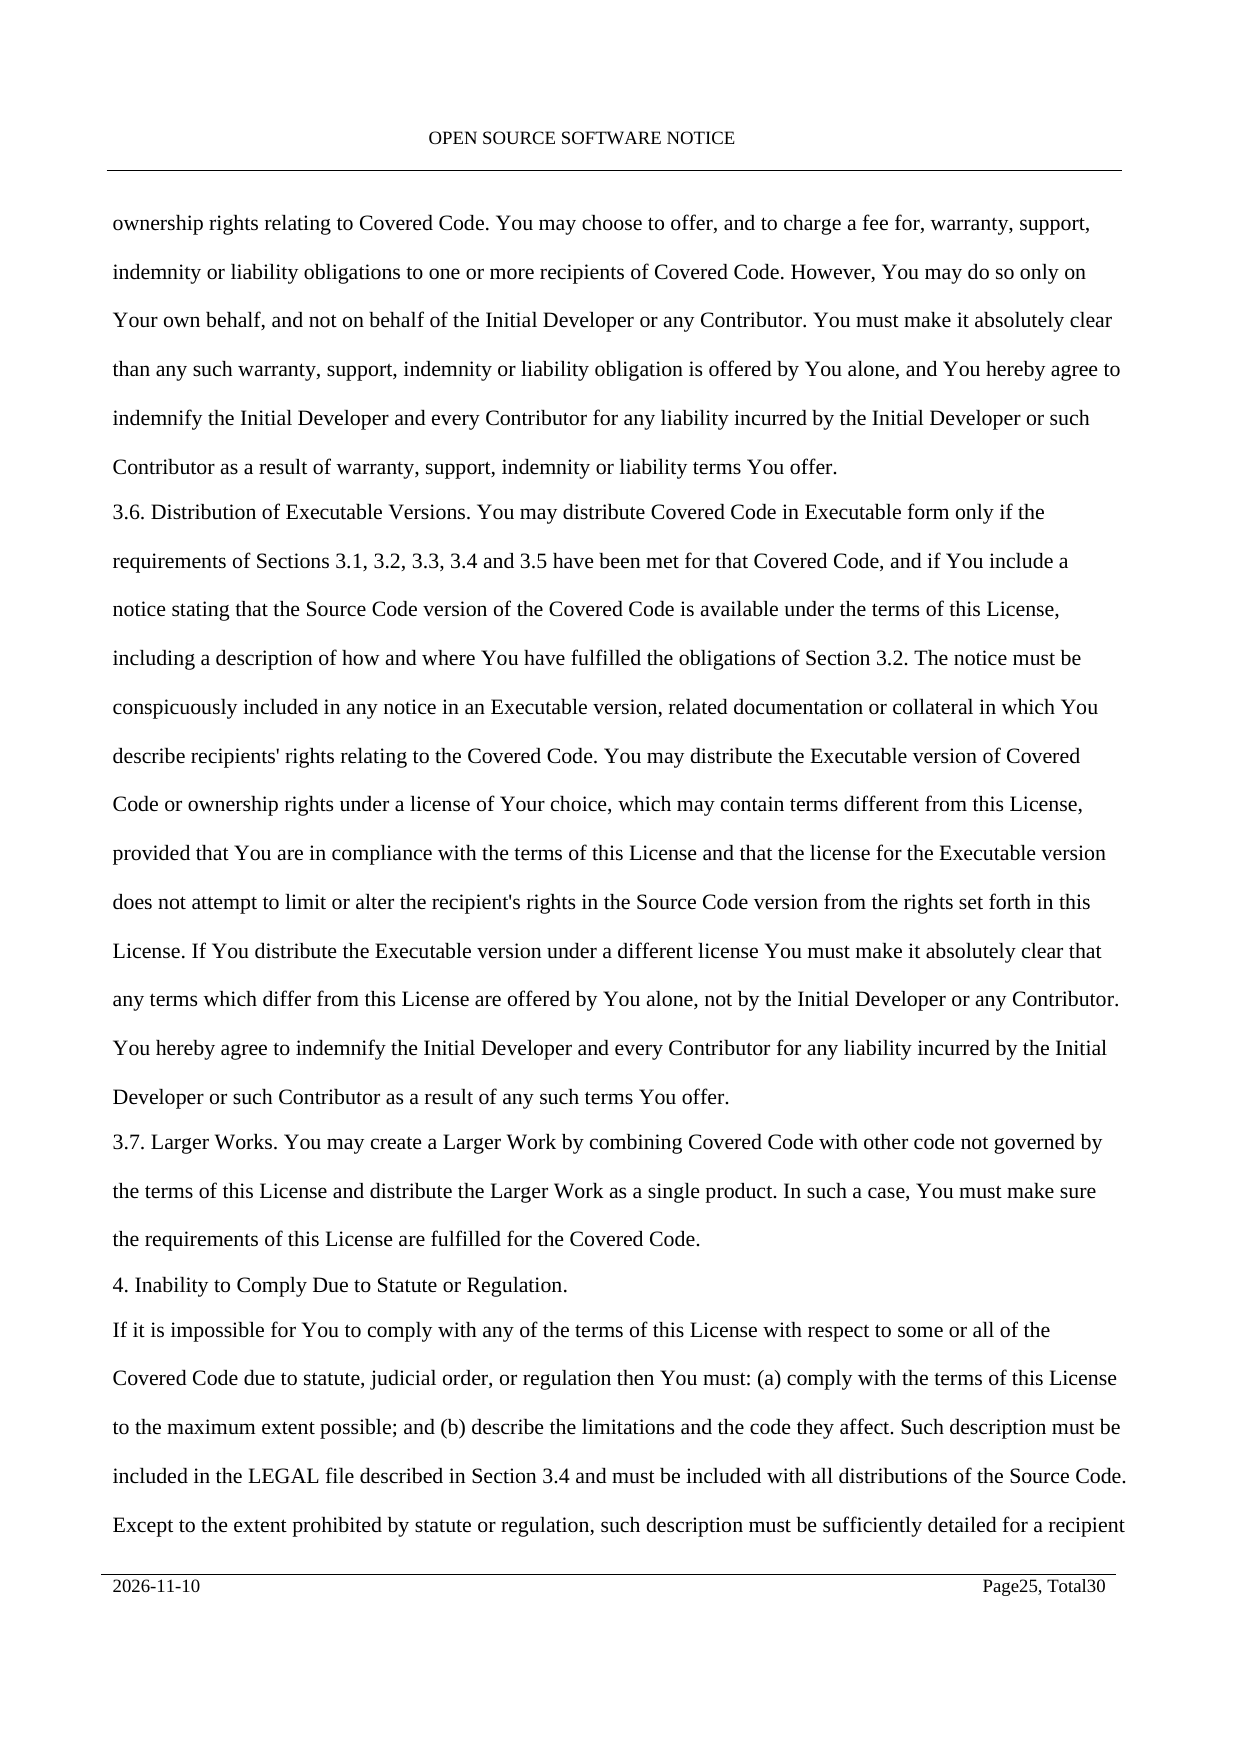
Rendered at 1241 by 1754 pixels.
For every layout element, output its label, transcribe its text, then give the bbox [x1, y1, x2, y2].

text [112, 206, 1128, 483]
text 3.6. Distribution of Executable Versions. You may distribute Covered Code in Executable form only if the requirements of Sections 3.1, 3.2, 3.3, 3.4 and 3.5 have been met for that Covered Code, and if You include a notice stating that the Source Code version of the Covered Code is available under the terms of this License, including a description of how and where You have fulfilled the obligations of Section 3.2. The notice must be conspicuously included in any notice in an Executable version, related documentation or collateral in which You describe recipients' rights relating to the Covered Code. You may distribute the Executable version of Covered Code or ownership rights under a license of Your choice, which may contain terms different from this License, provided that You are in compliance with the terms of this License and that the license for the Executable version does not attempt to limit or alter the recipient's rights in the Source Code version from the rights set forth in this License. If You distribute the Executable version under a different license You must make it absolutely clear that any terms which differ from this License are offered by You alone, not by the Initial Developer or any Contributor. You hereby agree to indemnify the Initial Developer and every Contributor for any liability incurred by the Initial Developer or such Contributor as a result of any such terms You offer. [112, 495, 1128, 1113]
text 4. Inability to Comply Due to Statute or Regulation. [112, 1268, 1128, 1300]
text 3.7. Larger Works. You may create a Larger Work by combining Covered Code with other code not governed by the terms of this License and distribute the Larger Work as a single product. In such a case, You must make sure the requirements of this License are fulfilled for the Covered Code. [112, 1125, 1128, 1255]
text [112, 1313, 1128, 1541]
